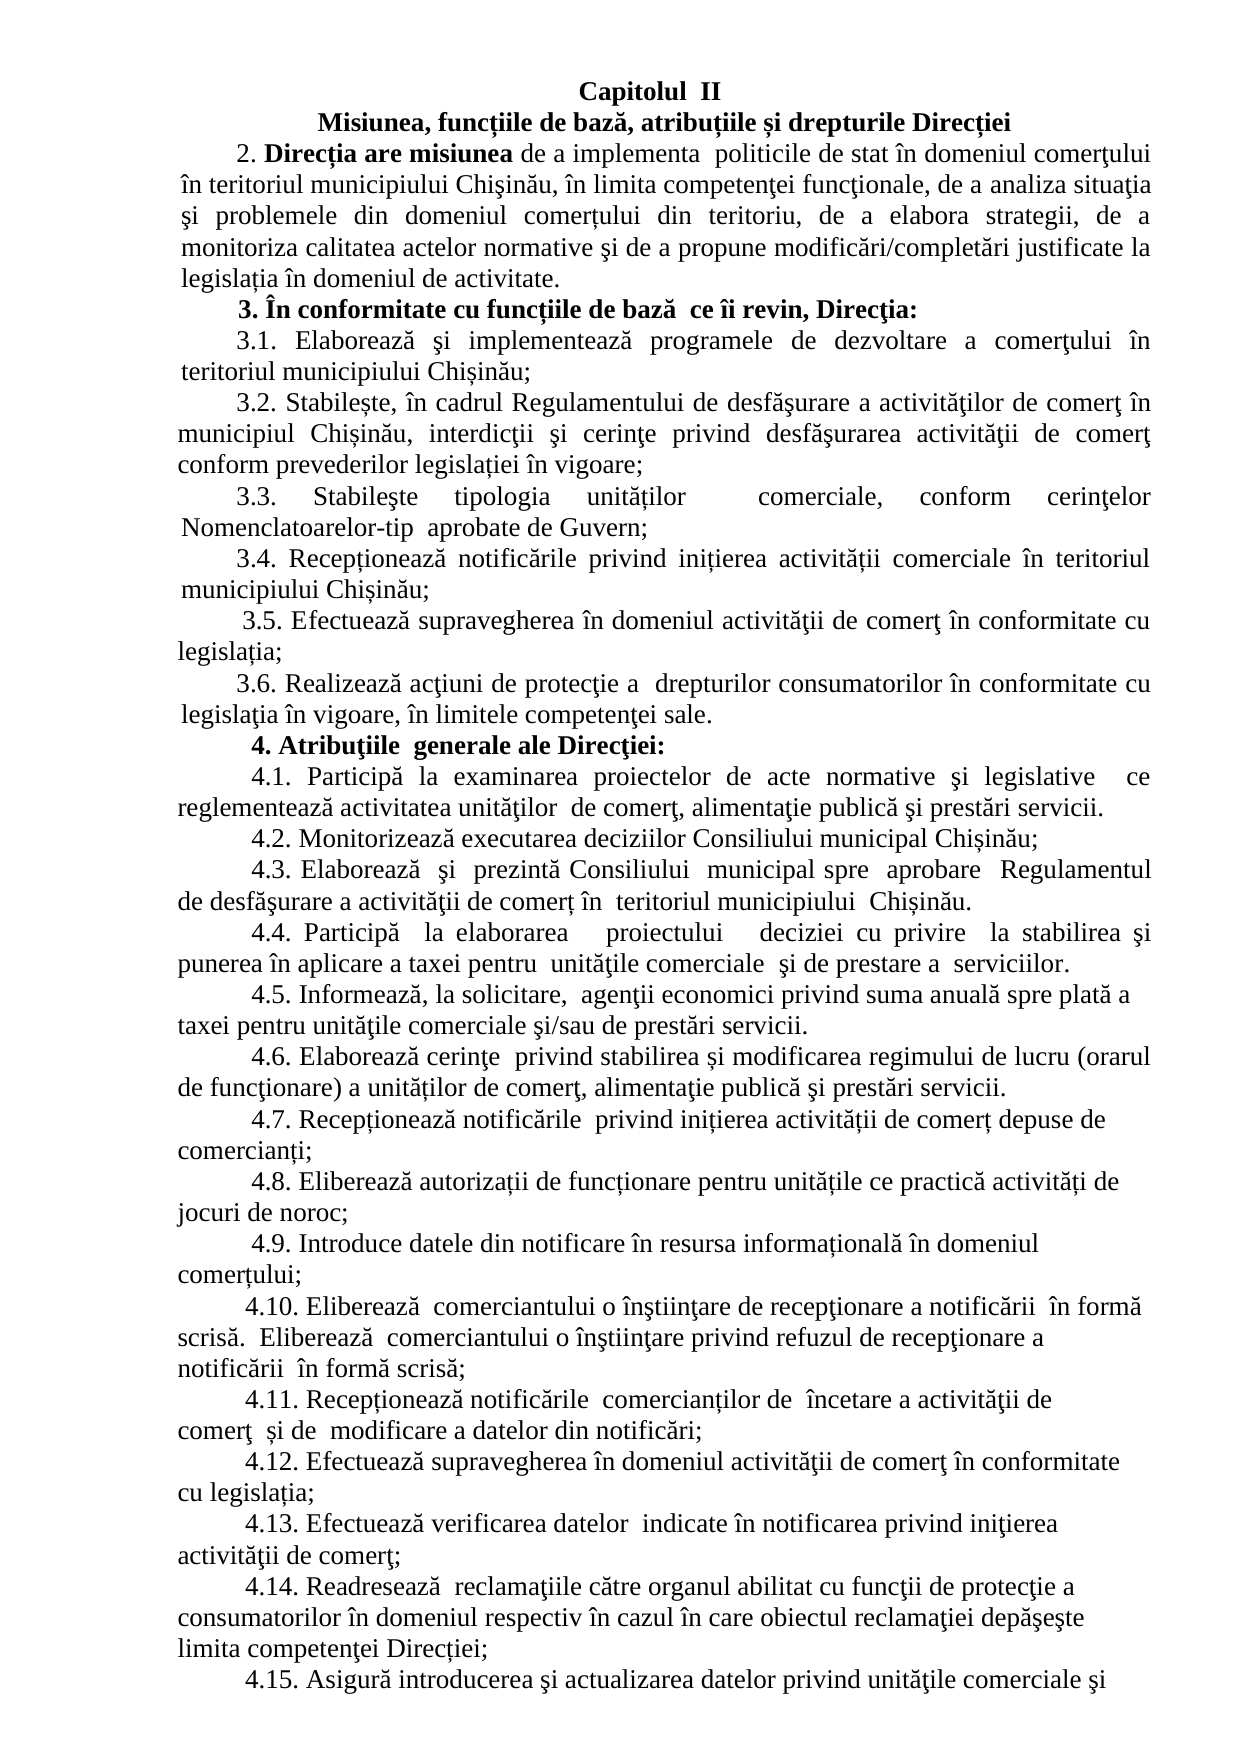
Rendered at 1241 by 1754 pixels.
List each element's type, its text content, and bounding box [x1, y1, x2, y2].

text 4.11. Recepționează notificările comercianților de încetare a activităţii de comerţ și de modificare a datelor din notificări; [177, 1383, 1152, 1445]
list 3.5. Efectuează supravegherea în domeniul activităţii de comerţ în conformitate cu legislația; [177, 604, 1152, 667]
text 4.12. Efectuează supravegherea în domeniul activităţii de comerţ în conformitate cu legislația; [177, 1445, 1152, 1508]
text Misiunea, funcțiile de bază, atribuțiile și drepturile Direcției [177, 106, 1152, 137]
text 4.3. Elaborează şi prezintă Consiliului municipal spre aprobare Regulamentul de desfăşurare a activităţii de comerț în teritoriul municipiului Chișinău. [177, 853, 1152, 916]
text 3.3. Stabileşte tipologia unităților comerciale, conform cerinţelor Nomenclatoarelor-tip aprobate de Guvern; [181, 480, 1152, 542]
text 4.13. Efectuează verificarea datelor indicate în notificarea privind iniţierea activităţii de comerţ; [177, 1508, 1152, 1570]
text 3.1. Elaborează şi implementează programele de dezvoltare a comerţului în teritoriul municipiului Chișinău; [181, 324, 1152, 386]
text 4.2. Monitorizează executarea deciziilor Consiliului municipal Chișinău; [177, 822, 1152, 853]
text 3. În conformitate cu funcțiile de bază ce îi revin, Direcţia: [177, 293, 1206, 324]
text Capitolul II [133, 75, 1166, 106]
text 2. Direcția are misiunea de a implementa politicile de stat în domeniul comerţului în teritoriul municipiului Chişinău, în limita competenţei funcţionale, de a analiza situaţia şi problemele din domeniul comerțului din teritoriu, de a elabora strategii, de a monitoriza calitatea actelor normative şi de a propune modificări/completări justificate la legislația în domeniul de activitate. [181, 137, 1152, 293]
text 4.9. Introduce datele din notificare în resursa informațională în domeniul comerțului; 4.10. Eliberează comerciantului o înştiinţare de recepţionare a notificării în formă scrisă. Eliberează comerciantului o înştiinţare privind refuzul de recepţionare a notificării în formă scrisă; [177, 1227, 1152, 1383]
text 4.7. Recepționează notificările privind inițierea activității de comerț depuse de comercianți; [177, 1103, 1152, 1165]
text 3.4. Recepționează notificările privind inițierea activității comerciale în teritoriul municipiului Chișinău; [181, 542, 1152, 604]
text 3.2. Stabilește, în cadrul Regulamentului de desfăşurare a activităţilor de comerţ în municipiul Chișinău, interdicţii şi cerinţe privind desfăşurarea activităţii de comerţ conform prevederilor legislației în vigoare; [177, 386, 1152, 480]
list 4.4. Participă la elaborarea proiectului deciziei cu privire la stabilirea şi punerea în aplicare a taxei pentru unităţile comerciale şi de prestare a serviciilor. [177, 916, 1152, 978]
text 4.1. Participă la examinarea proiectelor de acte normative şi legislative ce reglementează activitatea unităţilor de comerţ, alimentaţie publică şi prestări servicii. [177, 760, 1152, 822]
text 4.5. Informează, la solicitare, agenţii economici privind suma anuală spre plată a taxei pentru unităţile comerciale şi/sau de prestări servicii. [177, 978, 1152, 1040]
text 4.8. Eliberează autorizații de funcționare pentru unitățile ce practică activități de jocuri de noroc; [177, 1165, 1152, 1227]
text 3.6. Realizează acţiuni de protecţie a drepturilor consumatorilor în conformitate cu legislaţia în vigoare, în limitele competenţei sale. [181, 667, 1152, 729]
text 4. Atribuţiile generale ale Direcţiei: [133, 729, 1166, 760]
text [177, 1570, 1152, 1694]
text 4.6. Elaborează cerinţe privind stabilirea și modificarea regimului de lucru (orarul de funcţionare) a unităților de comerţ, alimentaţie publică şi prestări servicii. [177, 1040, 1152, 1103]
